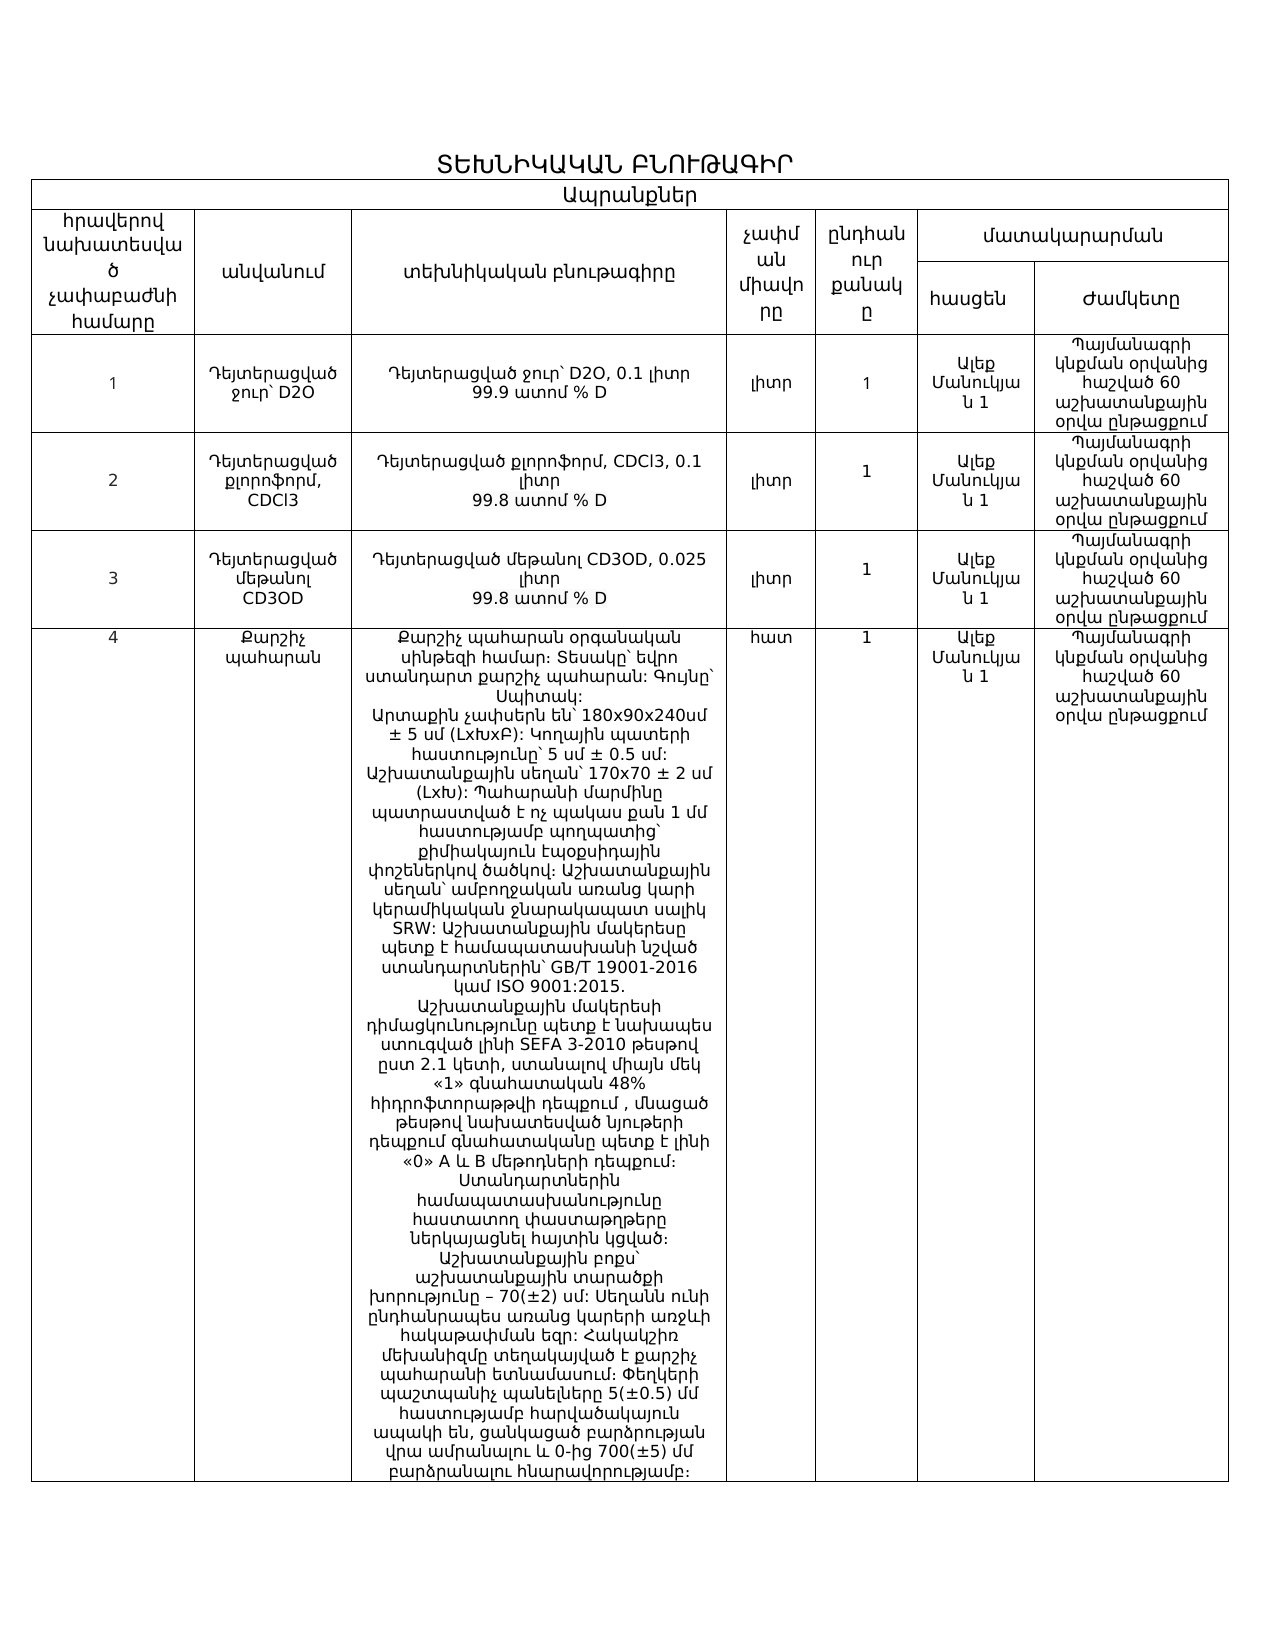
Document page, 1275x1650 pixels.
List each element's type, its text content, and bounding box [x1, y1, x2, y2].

table_cell հատ [727, 629, 815, 1481]
table_cell Ժամկետը [1035, 262, 1228, 334]
table_cell հասցեն [918, 262, 1034, 334]
table_cell հրավերով նախատեսված չափաբաժնի համարը [32, 210, 194, 334]
table_cell Դեյտերացված քլորոֆորմ, CDCl3, 0․1 լիտր 99.8 ատոմ % D [352, 433, 726, 529]
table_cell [1035, 629, 1228, 1481]
table_cell լիտր [727, 335, 815, 432]
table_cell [352, 629, 726, 1481]
table_cell Պայմանագրի կնքման օրվանից հաշված 60 աշխատանքային օրվա ընթացքում [1035, 433, 1228, 529]
table_cell Դեյտերացված ջուր՝ D2O [195, 335, 351, 432]
table_cell Ալեք Մանուկյան 1 [918, 531, 1034, 627]
table_cell 1 [816, 629, 917, 1481]
table_cell Դեյտերացված քլորոֆորմ, CDCl3 [195, 433, 351, 529]
table_cell տեխնիկական բնութագիրը [352, 210, 726, 334]
table_cell Պայմանագրի կնքման օրվանից հաշված 60 աշխատանքային օրվա ընթացքում [1035, 335, 1228, 432]
table_cell մատակարարման [918, 210, 1228, 261]
table_cell 4 [32, 629, 194, 1481]
table_cell ընդհանուր քանակը [816, 210, 917, 334]
table_cell 1 [816, 531, 917, 627]
table_cell 1 [32, 335, 194, 432]
table_cell լիտր [727, 531, 815, 627]
table_cell Դեյտերացված մեթանոլ CD3OD [195, 531, 351, 627]
table_header Ապրանքներ [32, 180, 1228, 209]
table_cell 3 [32, 531, 194, 627]
table_cell 1 [816, 335, 917, 432]
table_cell 1 [816, 433, 917, 529]
table_cell Ալեք Մանուկյան 1 [918, 629, 1034, 1481]
table_cell Ալեք Մանուկյան 1 [918, 433, 1034, 529]
text ՏԵԽՆԻԿԱԿԱՆ ԲՆՈՒԹԱԳԻՐ [150, 150, 1125, 179]
table_cell Դեյտերացված մեթանոլ CD3OD, 0․025 լիտր 99.8 ատոմ % D [352, 531, 726, 627]
table_cell լիտր [727, 433, 815, 529]
table_cell չափման միավորը [727, 210, 815, 334]
table_cell անվանում [195, 210, 351, 334]
table_cell Ալեք Մանուկյան 1 [918, 335, 1034, 432]
table_cell Քարշիչ պահարան [195, 629, 351, 1481]
table_cell Դեյտերացված ջուր՝ D2O, 0․1 լիտր 99.9 ատոմ % D [352, 335, 726, 432]
table_cell 2 [32, 433, 194, 529]
table_cell Պայմանագրի կնքման օրվանից հաշված 60 աշխատանքային օրվա ընթացքում [1035, 531, 1228, 627]
